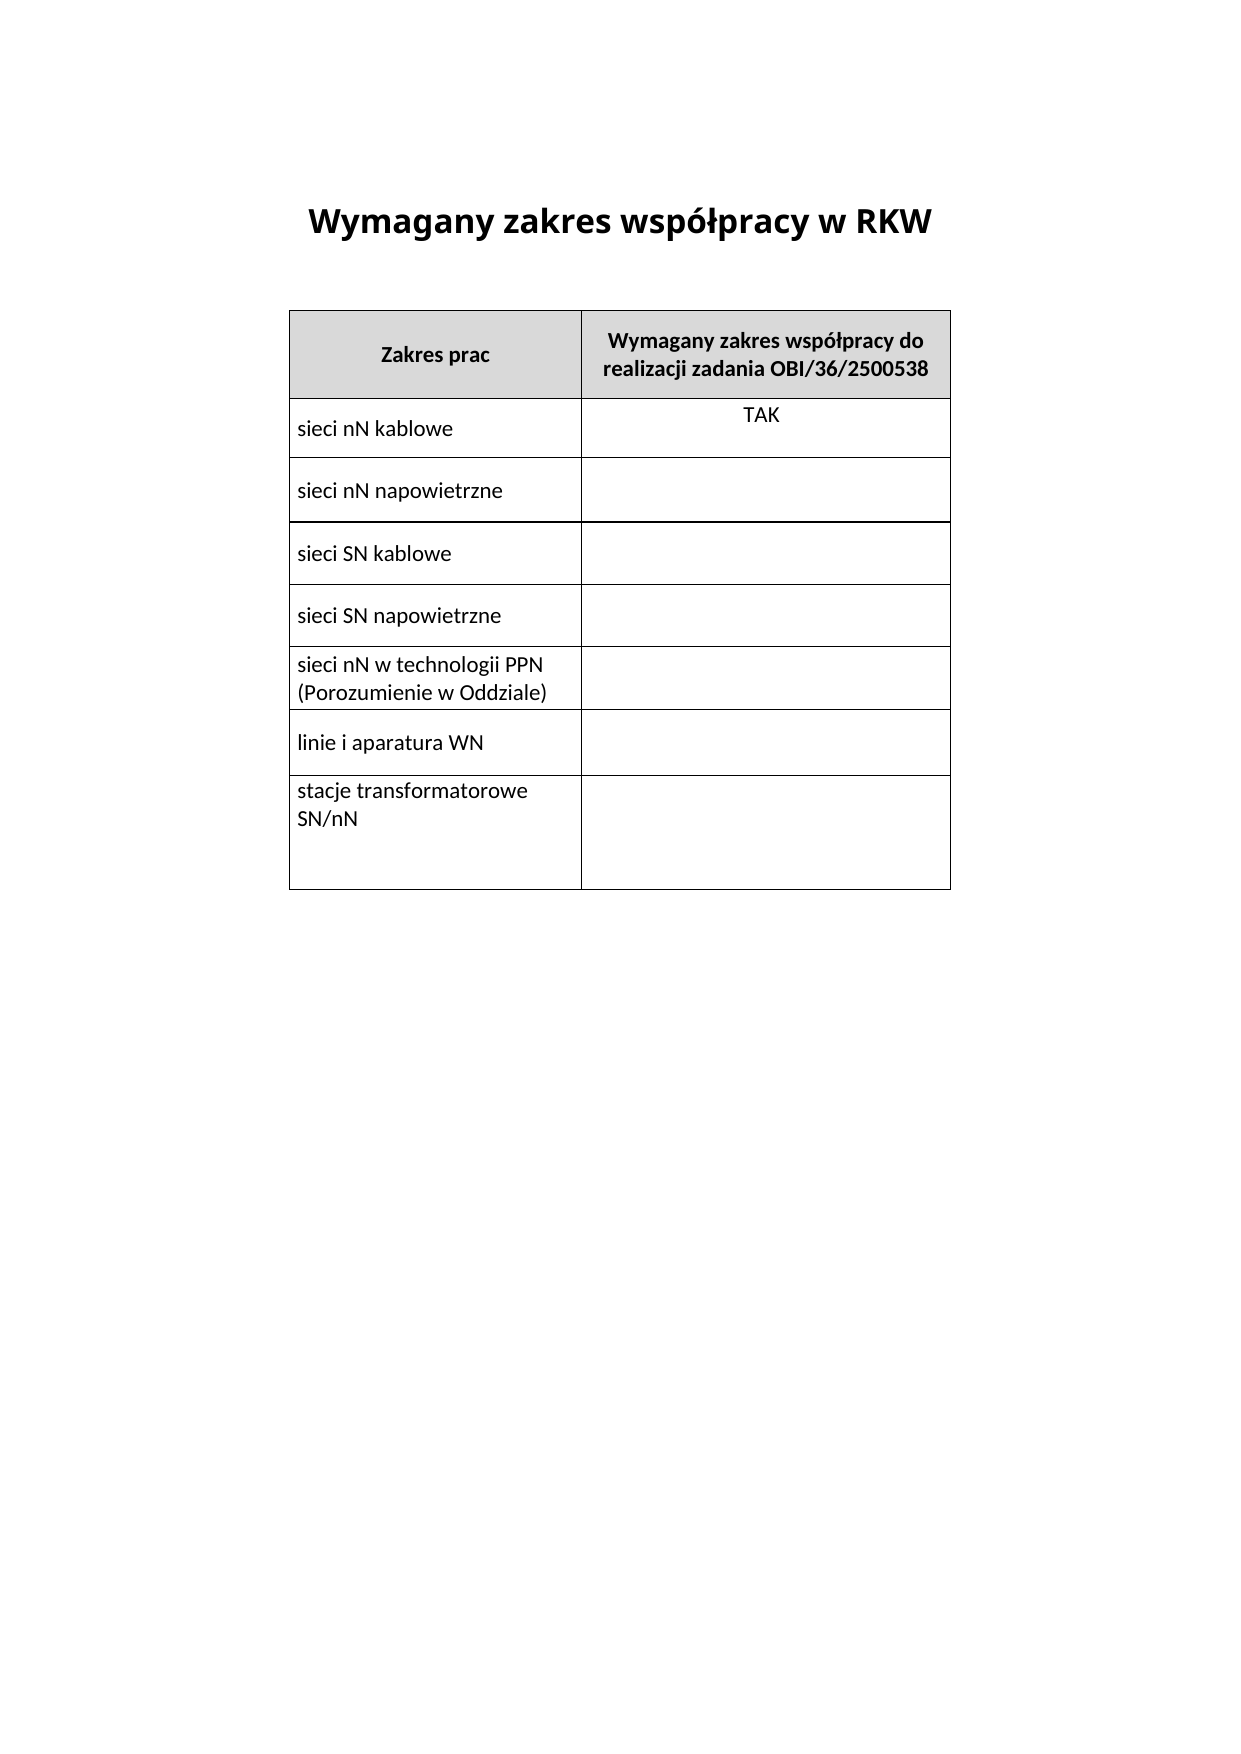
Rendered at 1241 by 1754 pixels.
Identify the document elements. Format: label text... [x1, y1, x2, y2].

table_cell [582, 647, 950, 708]
table_cell [582, 710, 950, 775]
table_cell sieci nN napowietrzne [290, 458, 581, 521]
table_header Zakres prac [290, 311, 581, 398]
table_cell sieci SN napowietrzne [290, 585, 581, 646]
table_cell linie i aparatura WN [290, 710, 581, 775]
table_cell [582, 523, 950, 584]
table_cell sieci nN kablowe [290, 399, 581, 457]
table_cell stacje transformatorowe SN/nN [290, 776, 581, 888]
table_header Wymagany zakres współpracy do realizacji zadania OBI/36/2500538 [582, 311, 950, 398]
table_cell TAK [582, 399, 950, 457]
subtitle Wymagany zakres współpracy w RKW [148, 198, 1093, 243]
table_cell sieci nN w technologii PPN (Porozumienie w Oddziale) [290, 647, 581, 708]
table_cell [582, 585, 950, 646]
table_cell [582, 458, 950, 521]
table_cell [582, 776, 950, 888]
table_cell sieci SN kablowe [290, 523, 581, 584]
